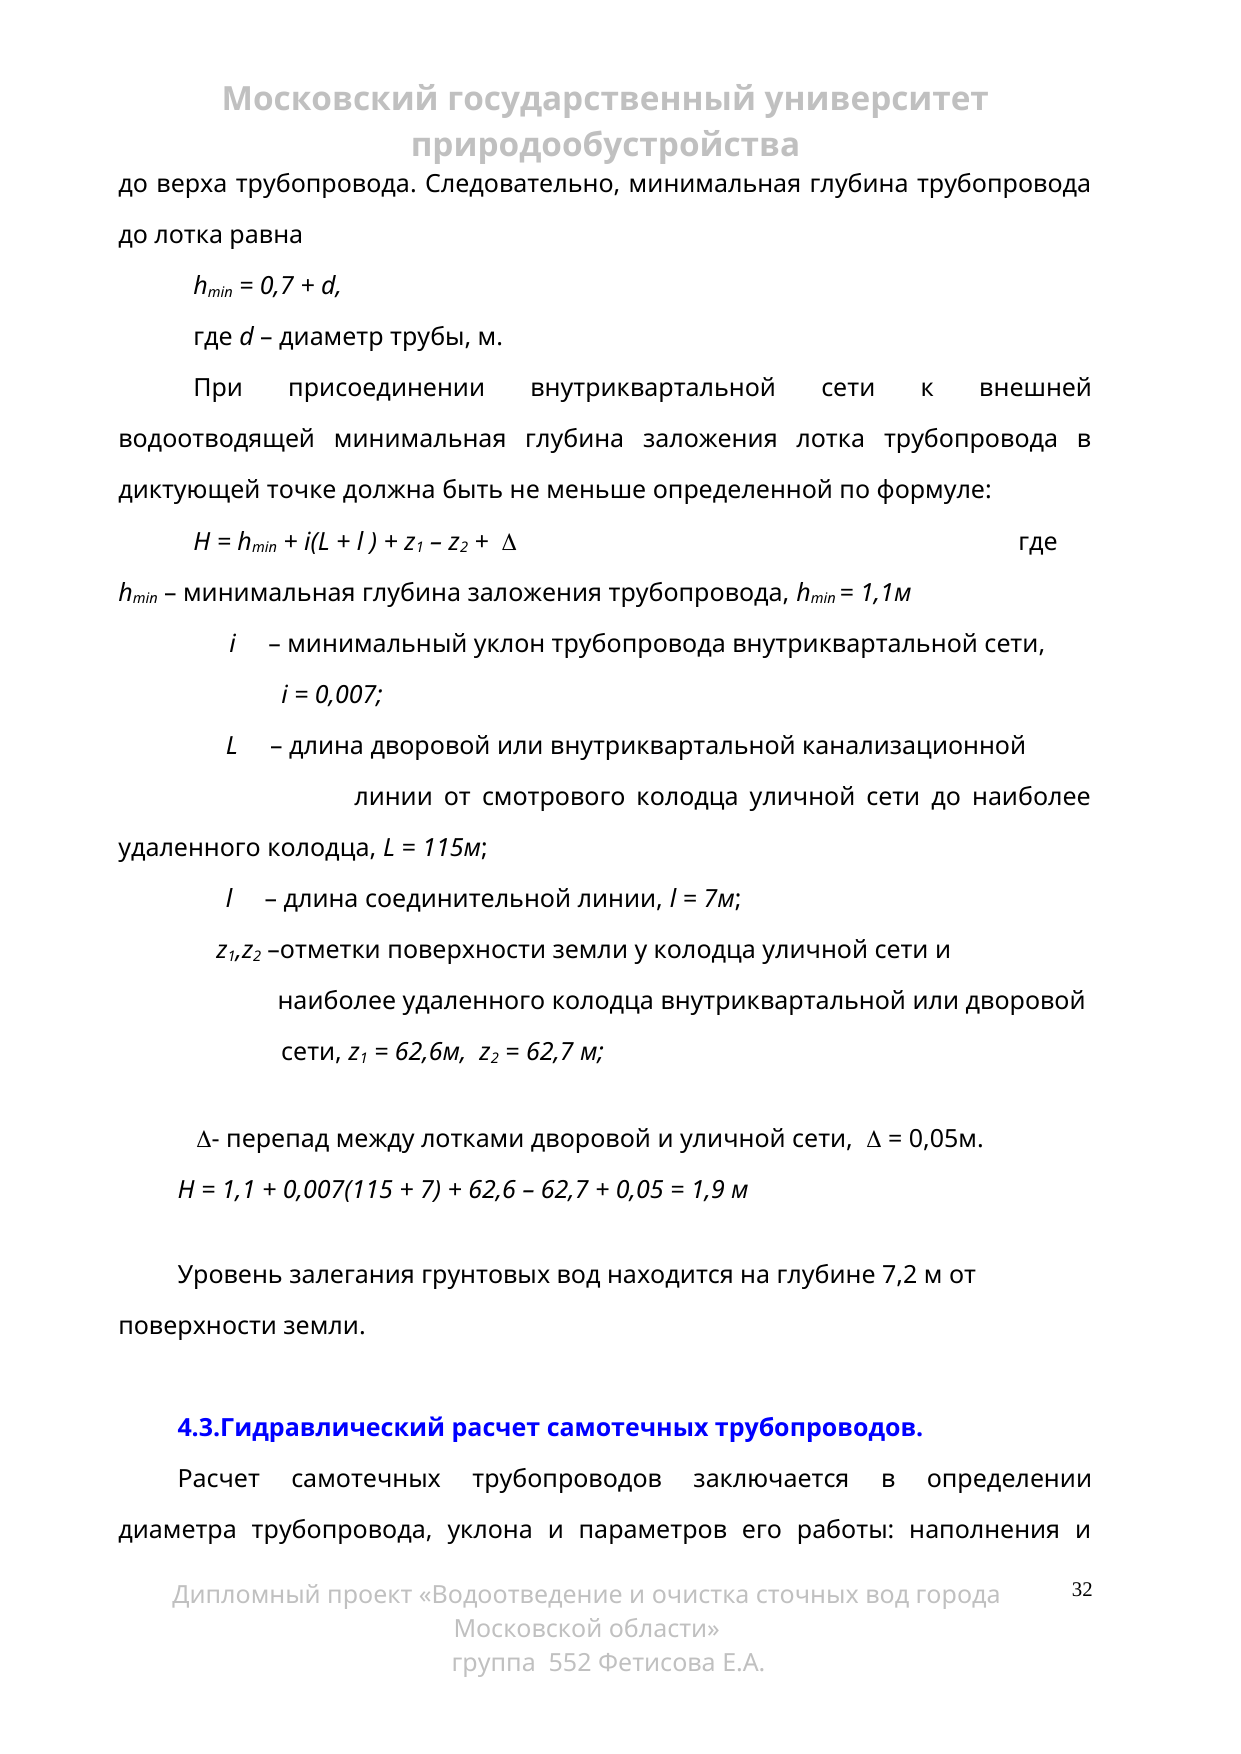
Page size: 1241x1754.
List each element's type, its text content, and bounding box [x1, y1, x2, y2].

text i = 0,007; [118, 676, 1092, 710]
text сети, z1 = 62,6м, z2 = 62,7 м; [118, 1033, 1122, 1068]
text L – длина дворовой или внутриквартальной канализационной [118, 727, 1092, 761]
text линии от смотрового колодца уличной сети до наиболее удаленного колодца, L = 115м; [118, 778, 1092, 863]
text l – длина соединительной линии, l = 7м; [118, 880, 1092, 914]
text где d – диаметр трубы, м. [118, 319, 1092, 353]
text H = hmin + i(L + l ) + z1 – z2 + где hmin – минимальная глубина заложения трубопровода, hmin = 1,1м [118, 523, 1092, 608]
text При присоединении внутриквартальной сети к внешней водоотводящей минимальная глубина заложения лотка трубопровода в диктующей точке должна быть не меньше определенной по формуле: [118, 370, 1092, 506]
subtitle 4.3.Гидравлический расчет самотечных трубопроводов. [118, 1410, 1092, 1444]
text - перепад между лотками дворовой и уличной сети, = 0,05м. [118, 1121, 1092, 1155]
text i – минимальный уклон трубопровода внутриквартальной сети, [118, 625, 1092, 659]
text z1,z2 –отметки поверхности земли у колодца уличной сети и наиболее удаленного колодца внутриквартальной или дворовой [118, 931, 1122, 1017]
text hmin = 0,7 + d, [118, 268, 1092, 302]
text Уровень залегания грунтовых вод находится на глубине 7,2 м от поверхности земли. [118, 1257, 1092, 1342]
subtitle Н = 1,1 + 0,007(115 + 7) + 62,6 – 62,7 + 0,05 = 1,9 м [118, 1172, 1092, 1206]
